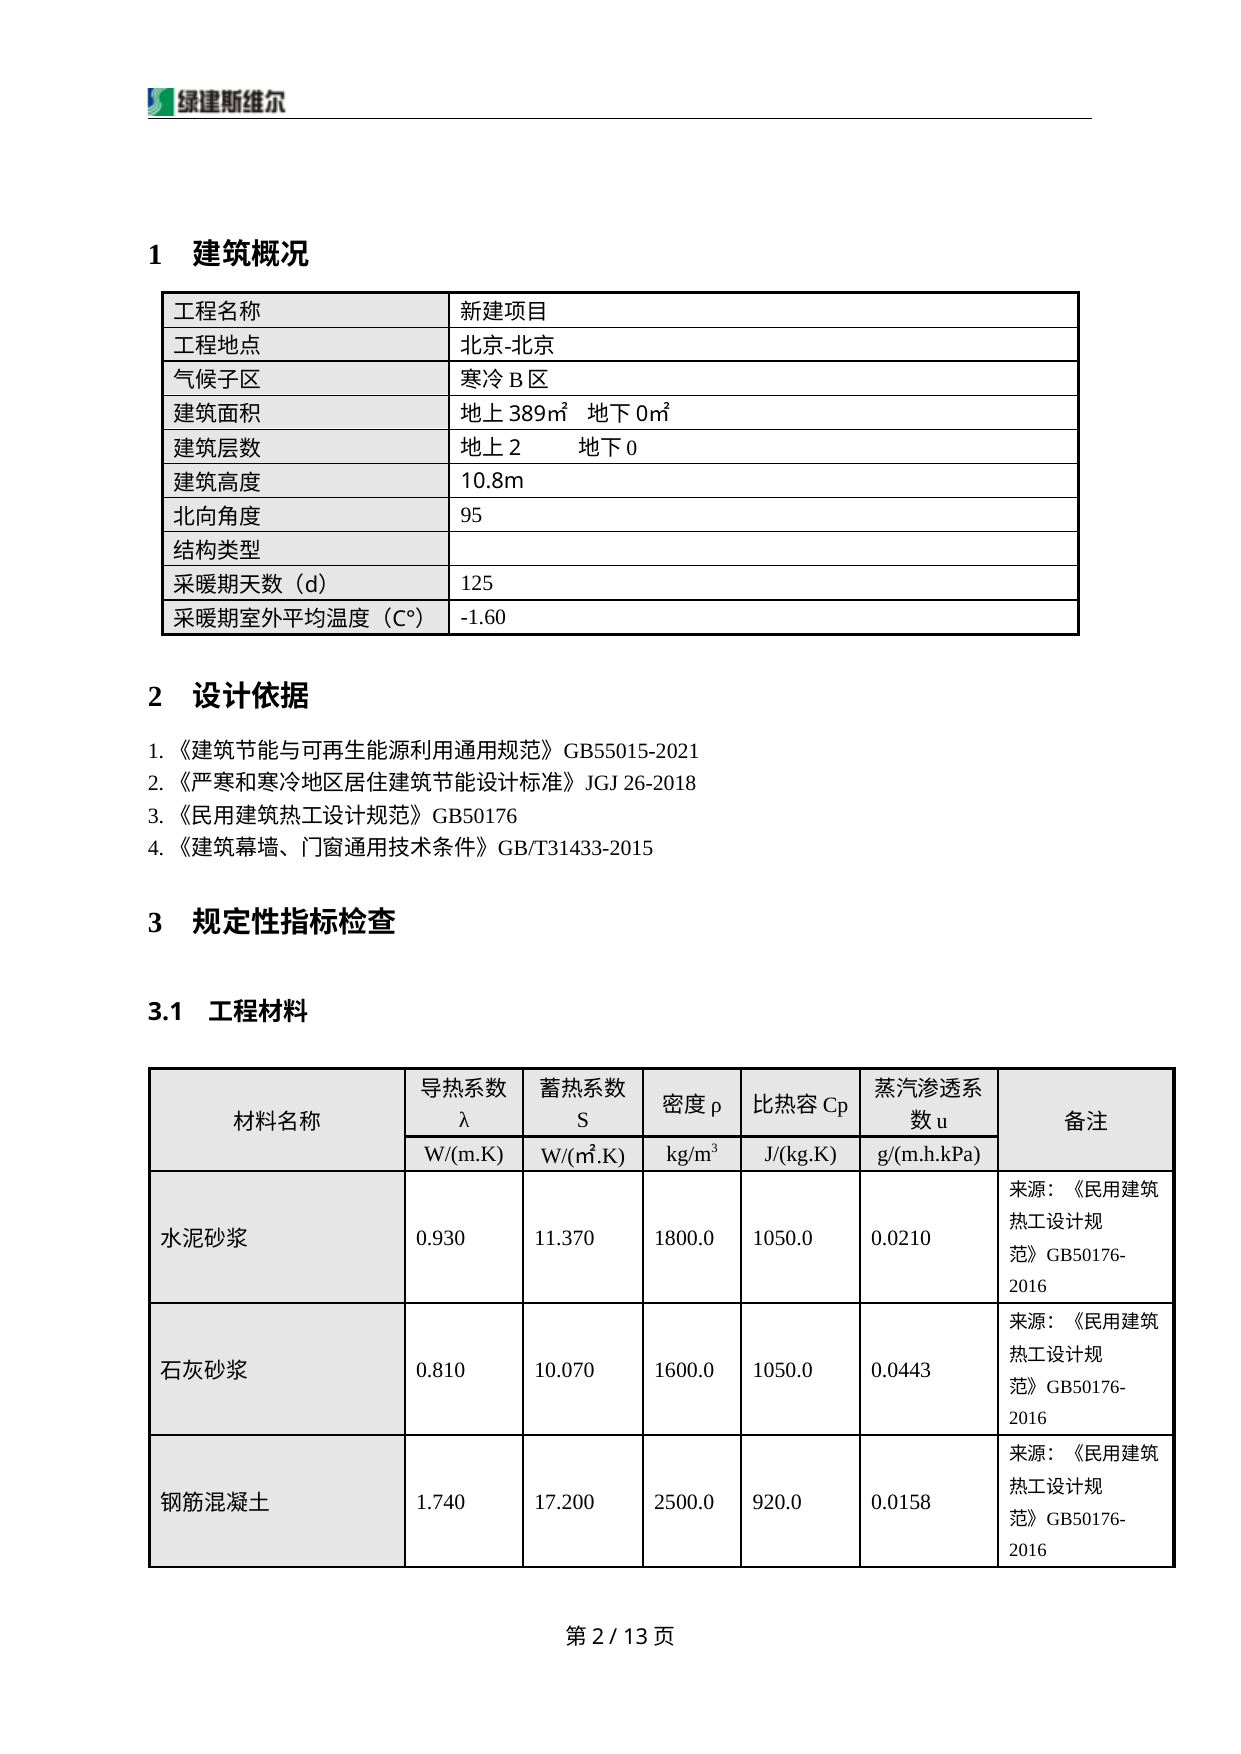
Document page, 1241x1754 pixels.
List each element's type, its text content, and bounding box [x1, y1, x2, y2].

table_cell 10.070 [524, 1304, 642, 1434]
table_header 蓄热系数S [524, 1070, 642, 1135]
table_cell 0.0158 [861, 1436, 997, 1566]
table_cell 气候子区 [164, 362, 448, 394]
table_cell 建筑面积 [164, 396, 448, 428]
table_cell g/(m.h.kPa) [861, 1138, 997, 1170]
table_cell 11.370 [524, 1172, 642, 1302]
table_cell 采暖期室外平均温度（C°） [164, 601, 448, 633]
text 4. 《建筑幕墙、门窗通用技术条件》GB/T31433-2015 [148, 830, 1092, 862]
table_cell 1800.0 [644, 1172, 740, 1302]
table_cell 建筑层数 [164, 430, 448, 463]
table_cell 1.740 [406, 1436, 522, 1566]
table_cell J/(kg.K) [742, 1138, 859, 1170]
table_cell 北京-北京 [450, 328, 1077, 360]
table_cell 125 [450, 566, 1077, 599]
table_cell 钢筋混凝土 [151, 1436, 404, 1566]
table_cell 1050.0 [742, 1304, 859, 1434]
table_cell 地上2 地下0 [450, 430, 1077, 463]
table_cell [999, 1436, 1172, 1566]
table_cell 工程地点 [164, 328, 448, 360]
table_cell 结构类型 [164, 532, 448, 565]
table_cell 10.8m [450, 464, 1077, 497]
table_cell 0.0210 [861, 1172, 997, 1302]
table_cell [450, 532, 1077, 565]
subtitle 建筑概况 [148, 219, 1092, 284]
table_cell 来源：《民用建筑热工设计规范》GB50176-2016 [999, 1172, 1172, 1302]
table_cell 95 [450, 498, 1077, 531]
table_cell -1.60 [450, 601, 1077, 633]
table_cell 北向角度 [164, 498, 448, 531]
table_cell 采暖期天数（d） [164, 566, 448, 599]
table_cell 920.0 [742, 1436, 859, 1566]
text 1. 《建筑节能与可再生能源利用通用规范》GB55015-2021 [148, 732, 1092, 765]
table_header 工程名称 [164, 294, 448, 326]
table_cell 地上389㎡ 地下0㎡ [450, 396, 1077, 428]
text 3. 《民用建筑热工设计规范》GB50176 [148, 797, 1092, 830]
table_cell 17.200 [524, 1436, 642, 1566]
table_header 蒸汽渗透系数u [861, 1070, 997, 1135]
table_header 密度ρ [644, 1070, 740, 1135]
table_cell 建筑高度 [164, 464, 448, 497]
subtitle 设计依据 [148, 661, 1092, 726]
picture [147, 88, 289, 116]
table_cell 2500.0 [644, 1436, 740, 1566]
table_cell 来源：《民用建筑热工设计规范》GB50176-2016 [999, 1304, 1172, 1434]
text 2. 《严寒和寒冷地区居住建筑节能设计标准》JGJ 26-2018 [148, 765, 1092, 797]
table_cell kg/m3 [644, 1138, 740, 1170]
table_cell 石灰砂浆 [151, 1304, 404, 1434]
table_cell 寒冷B区 [450, 362, 1077, 394]
table_cell W/(m.K) [406, 1138, 522, 1170]
table_cell 水泥砂浆 [151, 1172, 404, 1302]
table_header 比热容Cp [742, 1070, 859, 1135]
table_cell 0.810 [406, 1304, 522, 1434]
table_cell 0.0443 [861, 1304, 997, 1434]
table_cell 1050.0 [742, 1172, 859, 1302]
subtitle 规定性指标检查 [148, 887, 1092, 952]
subtitle 工程材料 [148, 977, 1092, 1042]
table_cell W/(㎡.K) [524, 1138, 642, 1170]
table_header 新建项目 [450, 294, 1077, 326]
table_cell 0.930 [406, 1172, 522, 1302]
table_header 备注 [999, 1070, 1172, 1170]
table_header 材料名称 [151, 1070, 404, 1170]
table_header 导热系数λ [406, 1070, 522, 1135]
table_cell 1600.0 [644, 1304, 740, 1434]
